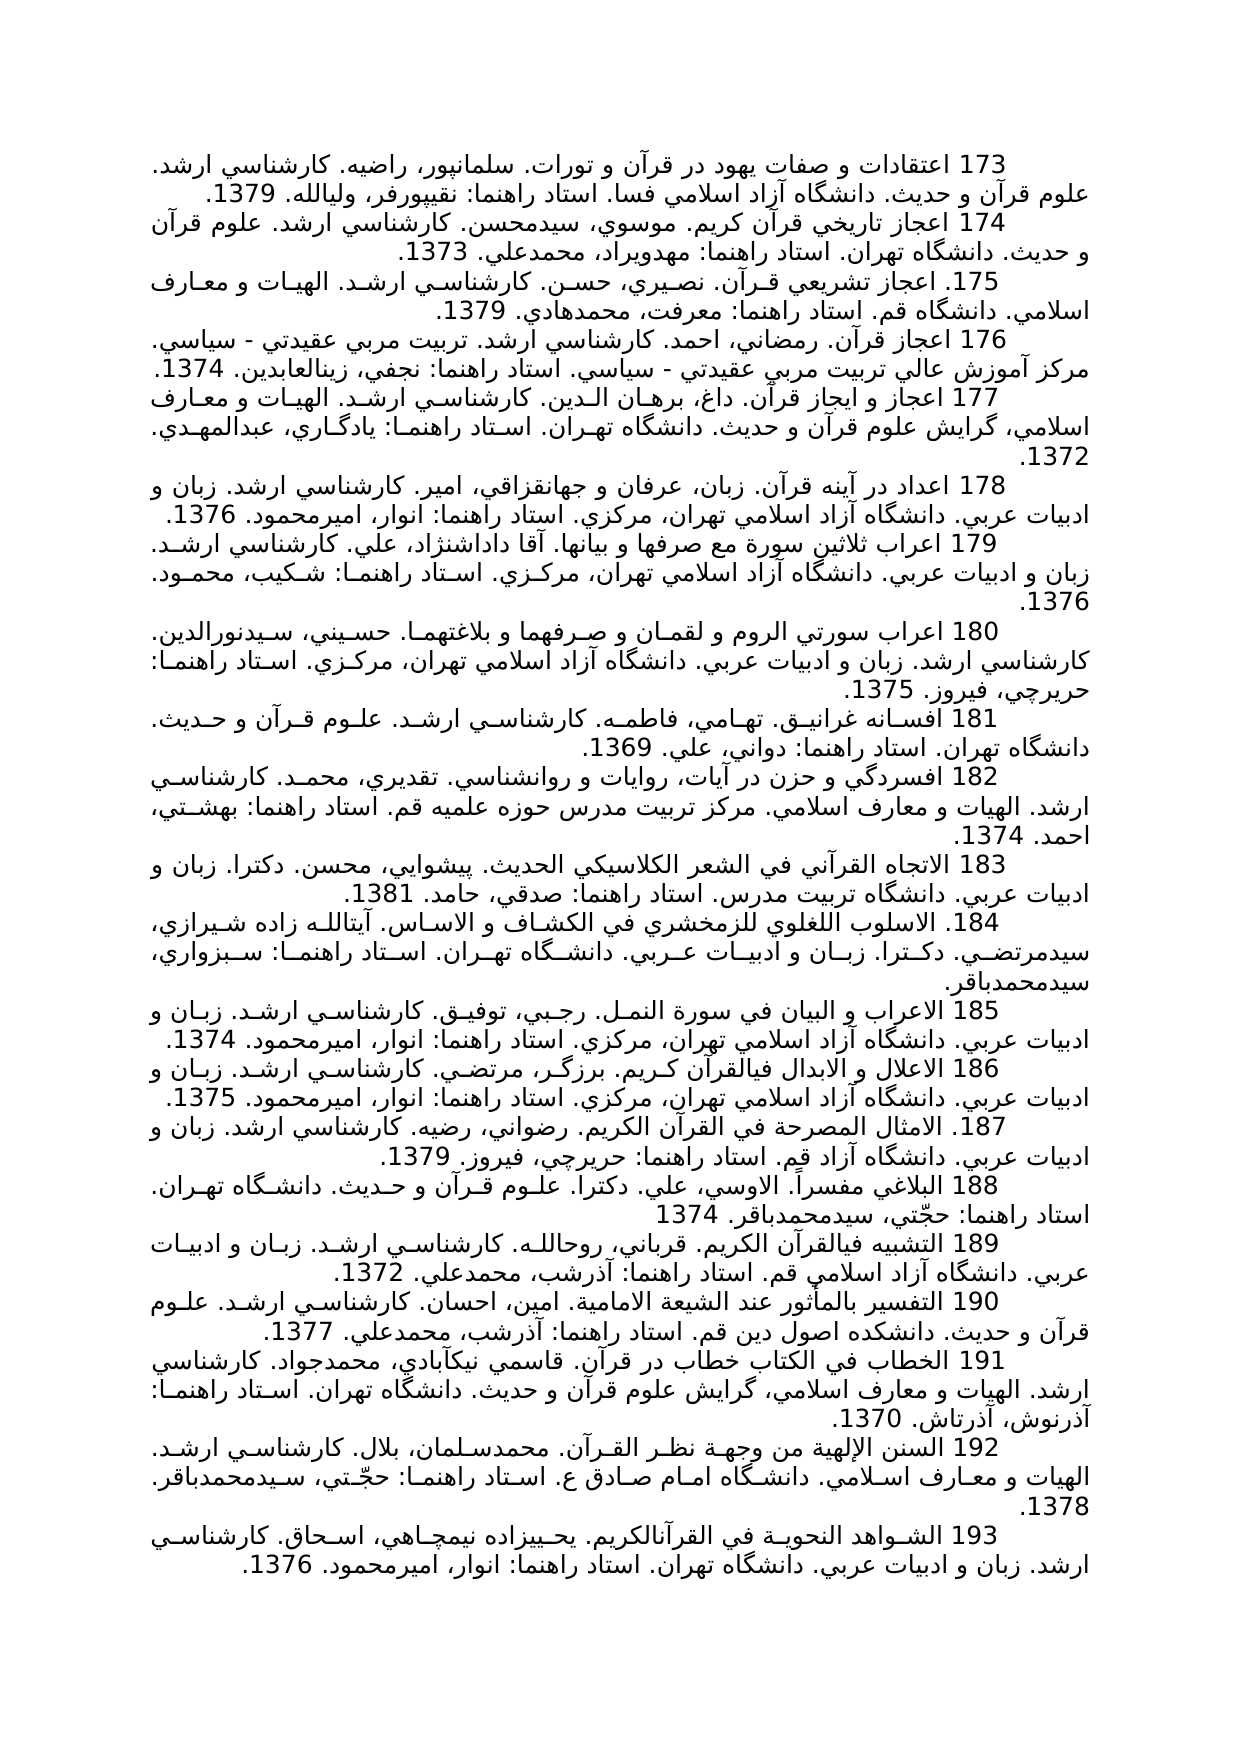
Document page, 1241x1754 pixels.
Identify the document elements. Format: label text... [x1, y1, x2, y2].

text 176 اعجاز قرآن. رمضاني، احمد. كارشناسي ارشد. تربيت مربي عقيدتي - سياسي. مركز آموزش عالي تربيت مربي عقيدتي - سياسي. استاد راهنما: نجفي، زين‏العابدين. 1374. [150, 325, 1090, 383]
text 179 اعراب ثلاثين سورة مع صرفها و بيانها. آقا داداش‏نژاد، علي. كارشناسي ارشد. زبان و ادبيات عربي. دانشگاه آزاد اسلامي تهران، مركزي. استاد راهنما: شكيب، محمود. 1376. [150, 529, 1090, 617]
text 193 الشواهد النحوية في القرآن‏الكريم. يحيي‏زاده نيم‏چاهي، اسحاق. كارشناسي ارشد. زبان و ادبيات عربي. دانشگاه تهران. استاد راهنما: انوار، اميرمحمود. 1376. [150, 1521, 1090, 1579]
text 178 اعداد در آينه قرآن. زبان، عرفان و جهان‏قزاقي، امير. كارشناسي ارشد. زبان و ادبيات عربي. دانشگاه آزاد اسلامي تهران، مركزي. استاد راهنما: انوار، اميرمحمود. 1376. [150, 471, 1090, 529]
text 189 التشبيه في‏القرآن الكريم. قرباني، روح‏الله. كارشناسي ارشد. زبان و ادبيات عربي. دانشگاه آزاد اسلامي قم. استاد راهنما: آذرشب، محمدعلي. 1372. [150, 1229, 1090, 1287]
text 177 اعجاز و ايجاز قرآن. داغ، برهان الدين. كارشناسي ارشد. الهيات و معارف اسلامي، گرايش علوم قرآن و حديث. دانشگاه تهران. استاد راهنما: يادگاري، عبدالمهدي. 1372. [150, 383, 1090, 471]
text 192 السنن الإلهية من وجهة نظر القرآن. محمدسلمان، بلال. كارشناسي ارشد. الهيات و معارف اسلامي. دانشگاه امام صادق ع. استاد راهنما: حجّتي، سيدمحمدباقر. 1378. [150, 1433, 1090, 1521]
text 184. الاسلوب اللغلوي للزمخشري في الكشاف و الاساس. آيت‏الله زاده شيرازي، سيدمرتضي. دكترا. زبان و ادبيات عربي. دانشگاه تهران. استاد راهنما: سبزواري، سيدمحمدباقر. [150, 908, 1090, 996]
text 181 افسانه غرانيق. تهامي، فاطمه. كارشناسي ارشد. علوم قرآن و حديث. دانشگاه تهران. استاد راهنما: دواني، علي. 1369. [150, 704, 1090, 762]
text 190 التفسير بالمأثور عند الشيعة الامامية. امين، احسان. كارشناسي ارشد. علوم قرآن و حديث. دانشكده اصول دين قم. استاد راهنما: آذرشب، محمدعلي. 1377. [150, 1287, 1090, 1346]
text 187. الامثال المصرحة في القرآن الكريم. رضواني، رضيه. كارشناسي ارشد. زبان و ادبيات عربي. دانشگاه آزاد قم. استاد راهنما: حريرچي، فيروز. 1379. [150, 1112, 1090, 1171]
text 183 الاتجاه القرآني في الشعر الكلاسيكي الحديث. پيشوايي، محسن. دكترا. زبان و ادبيات عربي. دانشگاه تربيت مدرس. استاد راهنما: صدقي، حامد. 1381. [150, 850, 1090, 908]
text 174 اعجاز تاريخي قرآن كريم. موسوي، سيدمحسن. كارشناسي ارشد. علوم قرآن و حديث. دانشگاه تهران. استاد راهنما: مهدوي‏راد، محمدعلي. 1373. [150, 208, 1090, 267]
text 173 اعتقادات و صفات يهود در قرآن و تورات. سلمانپور، راضيه. كارشناسي ارشد. علوم قرآن و حديث. دانشگاه آزاد اسلامي فسا. استاد راهنما: نقي‏پورفر، ولي‏الله. 1379. [150, 150, 1090, 208]
text 180 اعراب سورتي الروم و لقمان و صرفهما و بلاغتهما. حسيني، سيدنورالدين. كارشناسي ارشد. زبان و ادبيات عربي. دانشگاه آزاد اسلامي تهران، مركزي. استاد راهنما: حريرچي، فيروز. 1375. [150, 617, 1090, 704]
text 188 البلاغي مفسراً. الاوسي، علي. دكترا. علوم قرآن و حديث. دانشگاه تهران. استاد راهنما: حجّتي، سيدمحمدباقر. 1374 [150, 1171, 1090, 1229]
text 175. اعجاز تشريعي قرآن. نصيري، حسن. كارشناسي ارشد. الهيات و معارف اسلامي. دانشگاه قم. استاد راهنما: معرفت، محمدهادي. 1379. [150, 267, 1090, 325]
text 191 الخطاب في الكتاب خطاب در قرآن. قاسمي نيك‏آبادي، محمدجواد. كارشناسي ارشد. الهيات و معارف اسلامي، گرايش علوم قرآن و حديث. دانشگاه تهران. استاد راهنما: آذرنوش، آذرتاش. 1370. [150, 1346, 1090, 1433]
text 185 الاعراب و البيان في سورة النمل. رجبي، توفيق. كارشناسي ارشد. زبان و ادبيات عربي. دانشگاه آزاد اسلامي تهران، مركزي. استاد راهنما: انوار، اميرمحمود. 1374. [150, 996, 1090, 1054]
text 182 افسردگي و حزن در آيات، روايات و روان‏شناسي. تقديري، محمد. كارشناسي ارشد. الهيات و معارف اسلامي. مركز تربيت مدرس حوزه علميه قم. استاد راهنما: بهشتي، احمد. 1374. [150, 762, 1090, 850]
text 186 الاعلال و الابدال في‏القرآن كريم. برزگر، مرتضي. كارشناسي ارشد. زبان و ادبيات عربي. دانشگاه آزاد اسلامي تهران، مركزي. استاد راهنما: انوار، اميرمحمود. 1375. [150, 1054, 1090, 1112]
